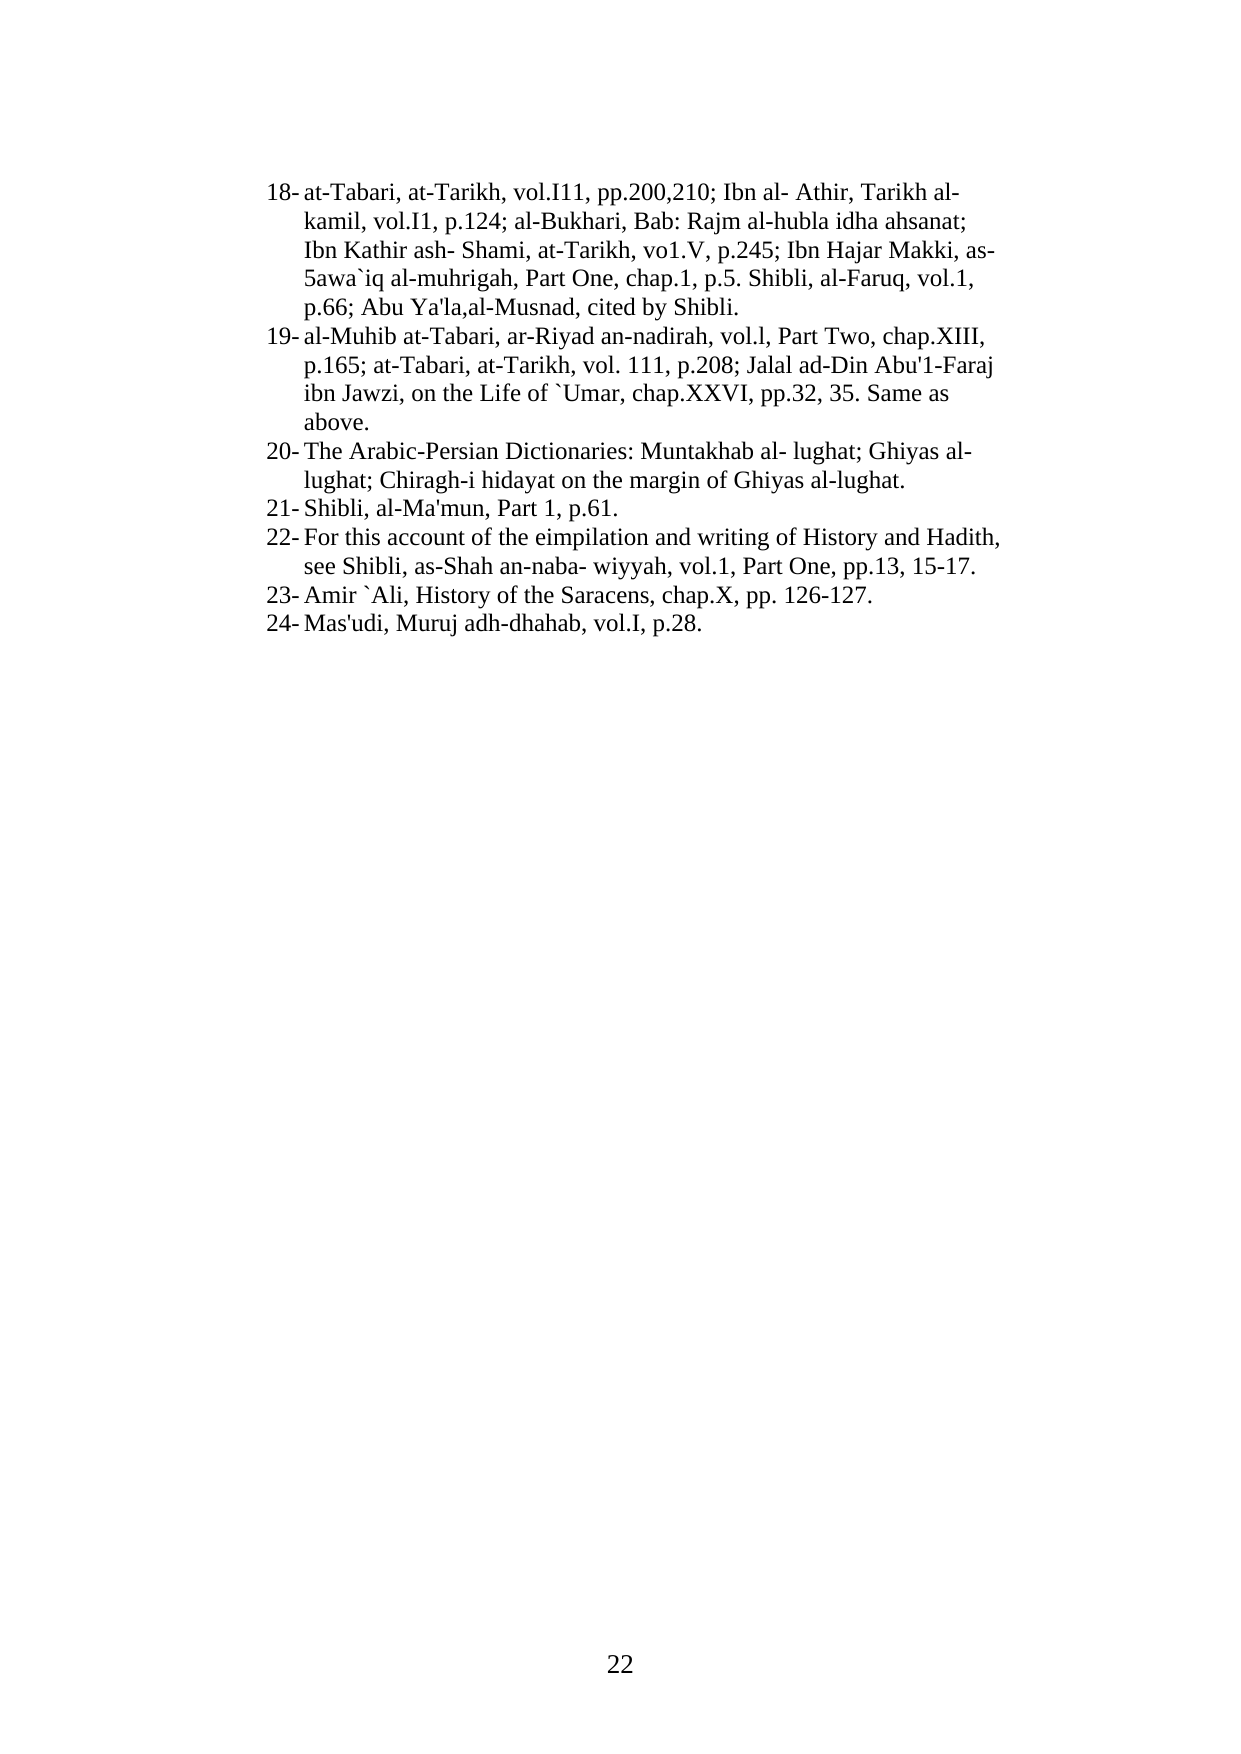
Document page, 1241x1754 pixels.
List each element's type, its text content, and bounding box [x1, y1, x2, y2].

text For this account of the eimpilation and writing of History and Hadith, see Shibli, as-Shah an-naba- wiyyah, vol.1, Part One, pp.13, 15-17. [266, 522, 1004, 580]
text at-Tabari, at-Tarikh, vol.I11, pp.200,210; Ibn al- Athir, Tarikh al-kamil, vol.I1, p.124; al-Bukhari, Bab: Rajm al-hubla idha ahsanat; Ibn Kathir ash- Shami, at-Tarikh, vo1.V, p.245; Ibn Hajar Makki, as-5awa`iq al-muhrigah, Part One, chap.1, p.5. Shibli, al-Faruq, vol.1, p.66; Abu Ya'la,al-Musnad, cited by Shibli. [266, 177, 1004, 321]
text al-Muhib at-Tabari, ar-Riyad an-nadirah, vol.l, Part Two, chap.XIII, p.165; at-Tabari, at-Tarikh, vol. 111, p.208; Jalal ad-Din Abu'1-Faraj ibn Jawzi, on the Life of `Umar, chap.XXVI, pp.32, 35. Same as above. [266, 321, 1004, 436]
text Shibli, al-Ma'mun, Part 1, p.61. [266, 493, 1004, 522]
text Mas'udi, Muruj adh-dhahab, vol.I, p.28. [266, 608, 1004, 637]
text Amir `Ali, History of the Saracens, chap.X, pp. 126-127. [266, 580, 1004, 608]
text The Arabic-Persian Dictionaries: Muntakhab al- lughat; Ghiyas al-lughat; Chiragh-i hidayat on the margin of Ghiyas al-lughat. [266, 436, 1004, 493]
